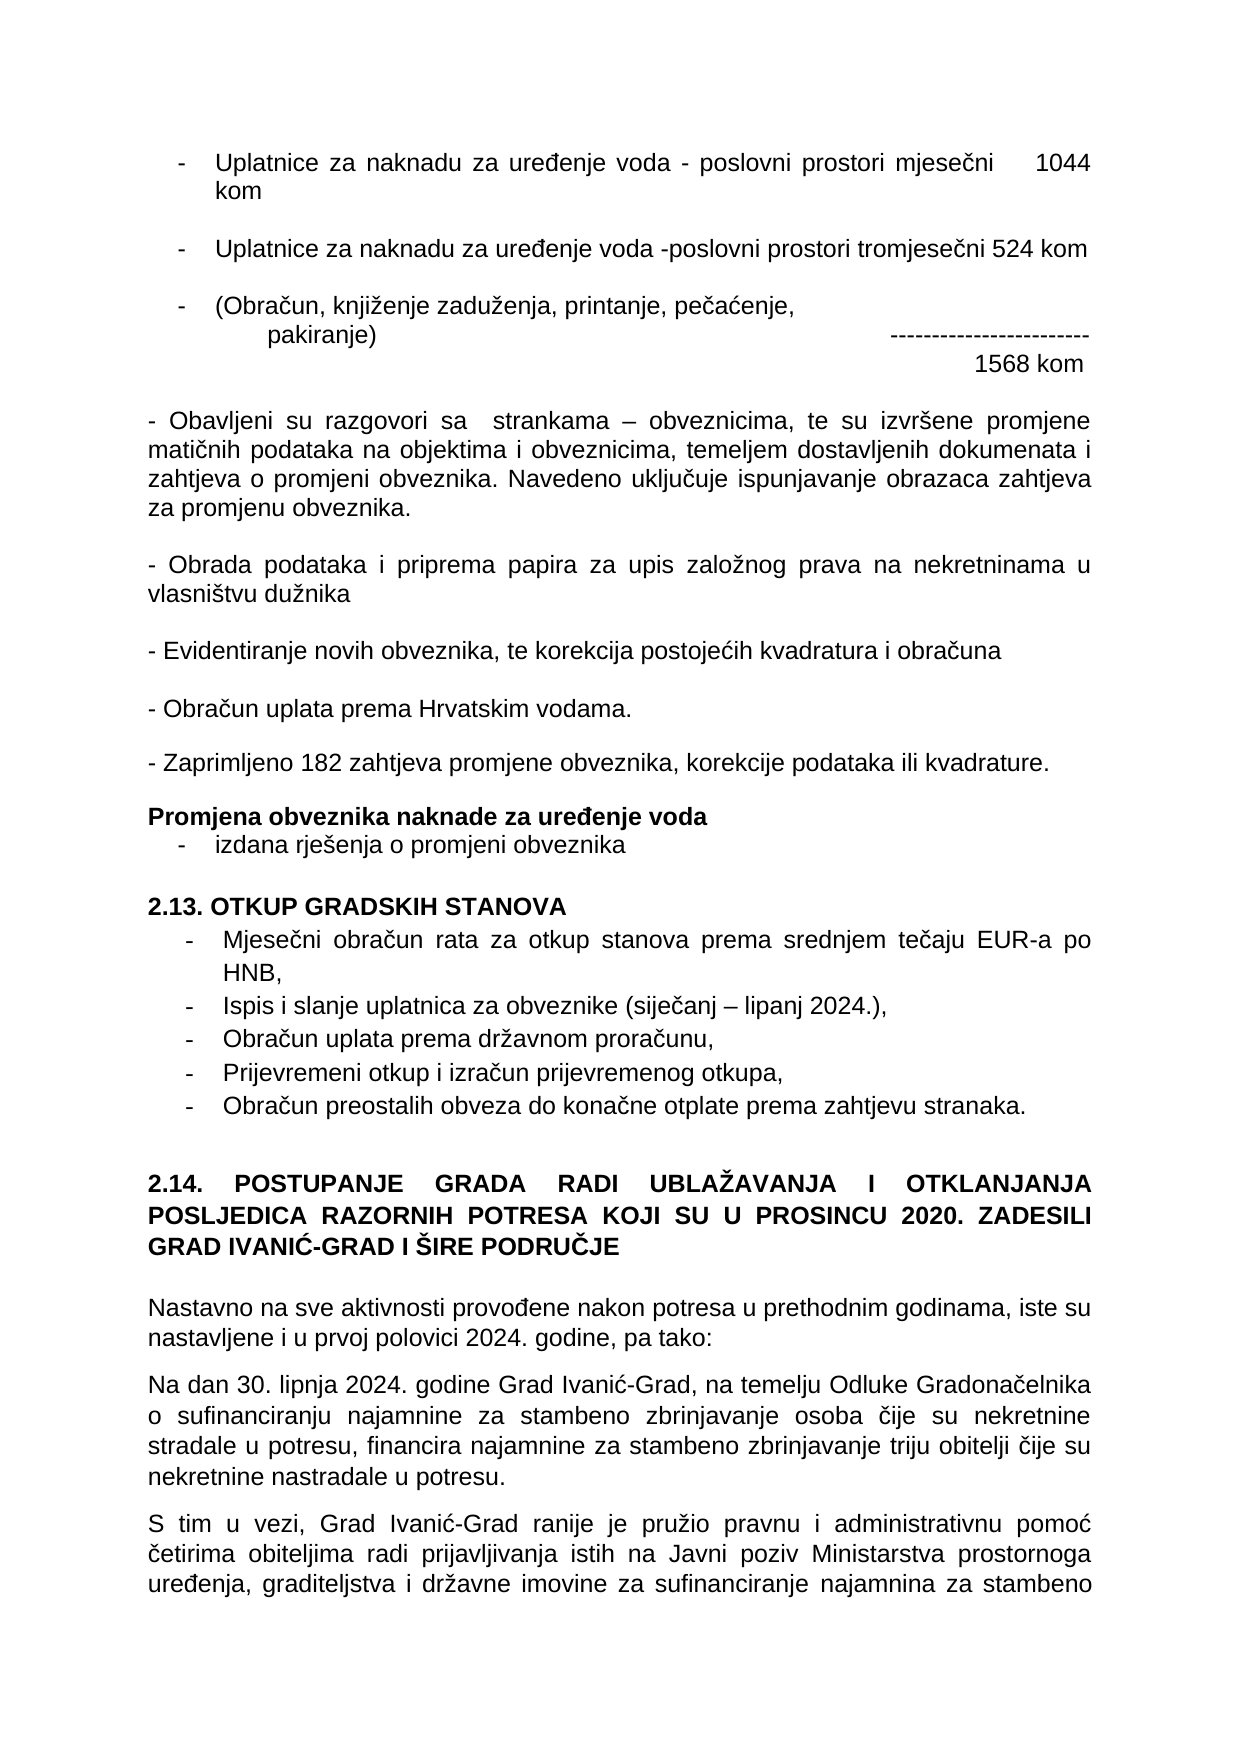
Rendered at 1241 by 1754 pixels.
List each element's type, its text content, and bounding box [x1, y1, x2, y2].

list Uplatnice za naknadu za uređenje voda -poslovni prostori tromjesečni 524 kom [177, 234, 1093, 263]
text - Obračun uplata prema Hrvatskim vodama. [148, 694, 1093, 723]
text 2.13. OTKUP GRADSKIH STANOVA [148, 892, 1093, 921]
list Obračun preostalih obveza do konačne otplate prema zahtjevu stranaka. [185, 1091, 1093, 1119]
text Nastavno na sve aktivnosti provođene nakon potresa u prethodnim godinama, iste su nastavljene i u prvoj polovici 2024. godine, pa tako: [148, 1293, 1093, 1352]
list Ispis i slanje uplatnica za obveznike (siječanj – lipanj 2024.), [185, 991, 1093, 1020]
text - Zaprimljeno 182 zahtjeva promjene obveznika, korekcije podataka ili kvadrature. [148, 748, 1093, 776]
text Na dan 30. lipnja 2024. godine Grad Ivanić-Grad, na temelju Odluke Gradonačelnika o sufinanciranju najamnine za stambeno zbrinjavanje osoba čije su nekretnine stradale u potresu, financira najamnine za stambeno zbrinjavanje triju obitelji čije su nekretnine nastradale u potresu. [148, 1370, 1093, 1490]
list Uplatnice za naknadu za uređenje voda - poslovni prostori mjesečni 1044 kom [177, 148, 1093, 205]
list Prijevremeni otkup i izračun prijevremenog otkupa, [185, 1057, 1093, 1086]
list Obračun uplata prema državnom proračunu, [185, 1024, 1093, 1053]
text - Obrada podataka i priprema papira za upis založnog prava na nekretninama u vlasništvu dužnika [148, 550, 1093, 608]
list Mjesečni obračun rata za otkup stanova prema srednjem tečaju EUR-a po HNB, [185, 925, 1093, 987]
text pakiranje) ------------------------ [260, 320, 1093, 349]
text Promjena obveznika naknade za uređenje voda [148, 802, 1093, 830]
list (Obračun, knjiženje zaduženja, printanje, pečaćenje, [177, 291, 1093, 320]
text - Obavljeni su razgovori sa strankama – obveznicima, te su izvršene promjene matičnih podataka na objektima i obveznicima, temeljem dostavljenih dokumenata i zahtjeva o promjeni obveznika. Navedeno uključuje ispunjavanje obrazaca zahtjeva za promjenu obveznika. [148, 406, 1093, 521]
text 1568 kom [260, 349, 1093, 378]
text 2.14. POSTUPANJE GRADA RADI UBLAŽAVANJA I OTKLANJANJA POSLJEDICA RAZORNIH POTRESA KOJI SU U PROSINCU 2020. ZADESILI GRAD IVANIĆ-GRAD I ŠIRE PODRUČJE [148, 1169, 1093, 1261]
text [148, 1508, 1093, 1598]
list izdana rješenja o promjeni obveznika [177, 830, 1093, 859]
text - Evidentiranje novih obveznika, te korekcija postojećih kvadratura i obračuna [148, 636, 1093, 665]
